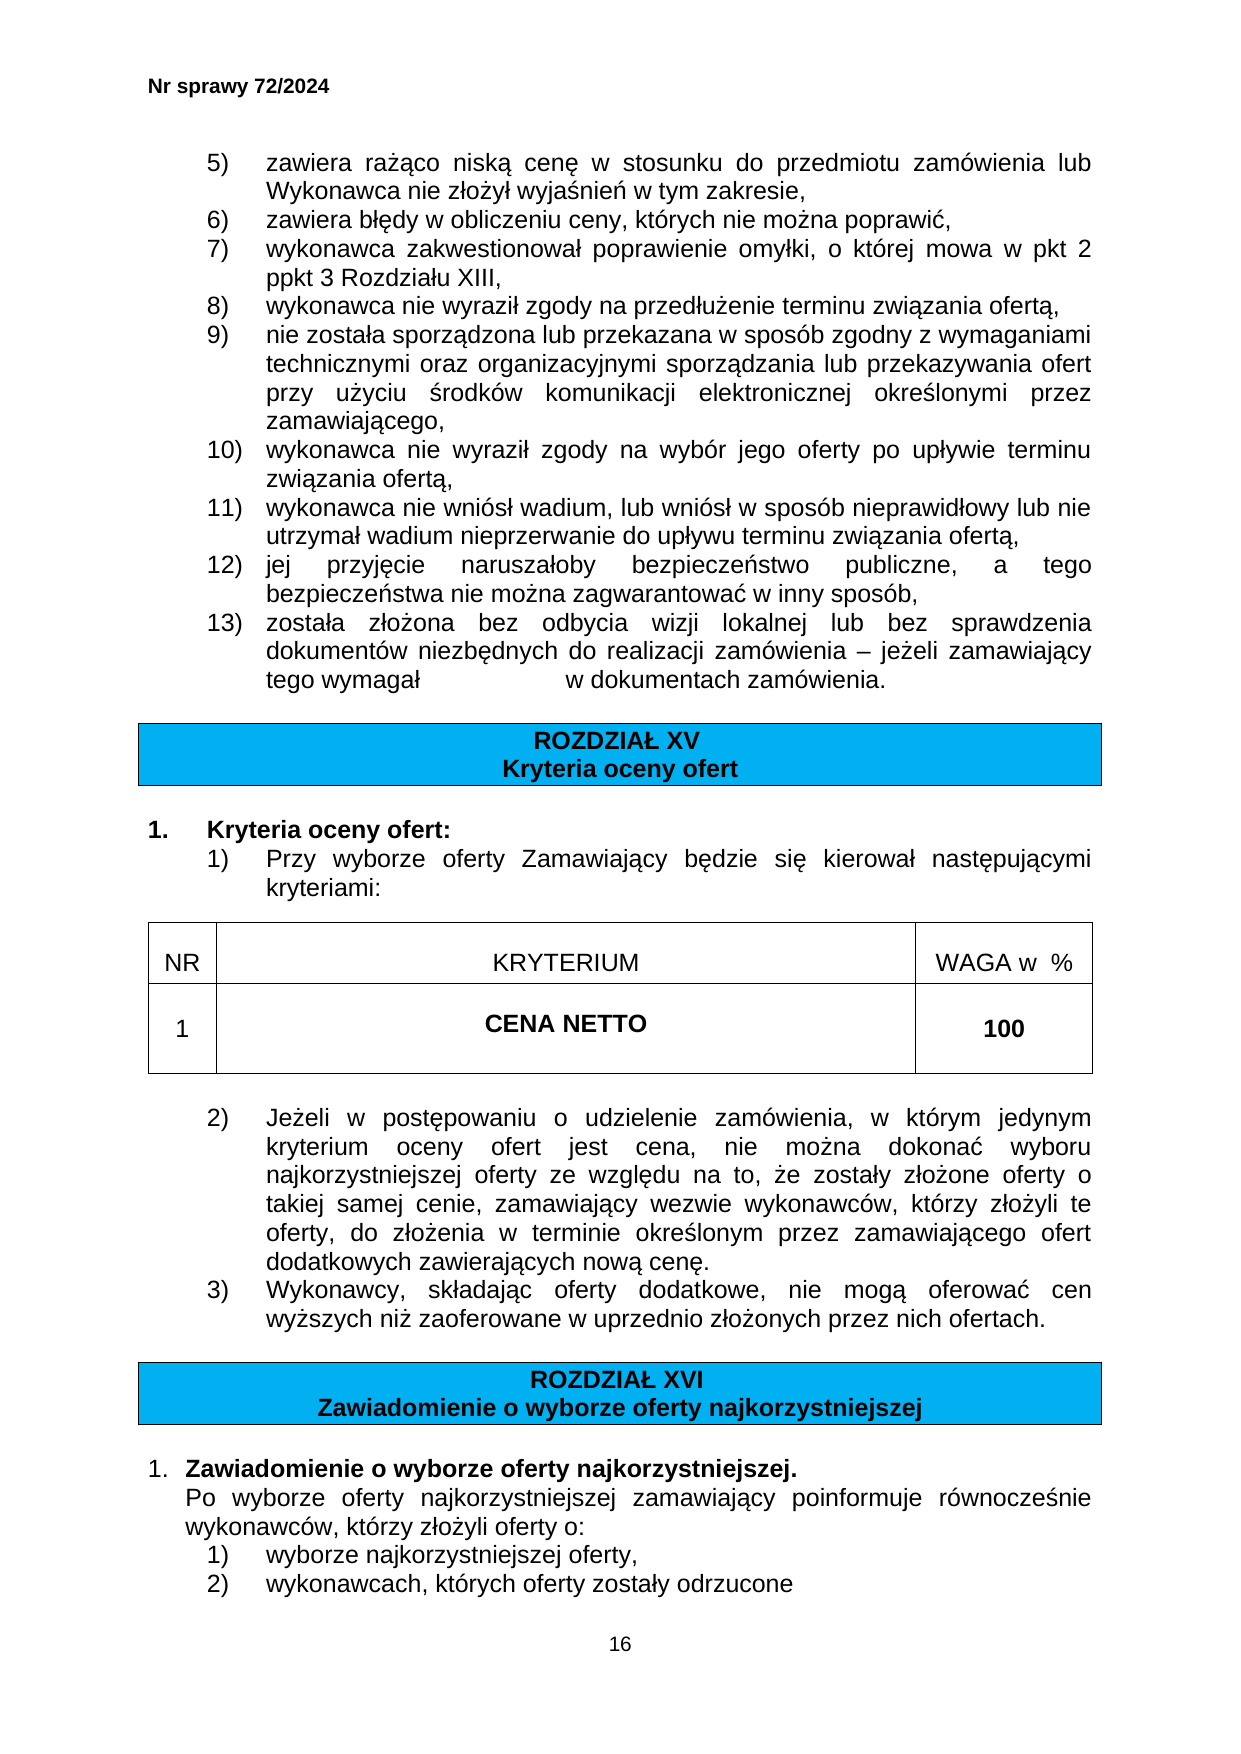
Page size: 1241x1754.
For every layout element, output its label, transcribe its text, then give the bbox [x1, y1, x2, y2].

list jej przyjęcie naruszałoby bezpieczeństwo publiczne, a tego bezpieczeństwa nie można zagwarantować w inny sposób, [207, 550, 1093, 608]
list Zawiadomienie o wyborze oferty najkorzystniejszej. [148, 1454, 1093, 1483]
text Po wyborze oferty najkorzystniejszej zamawiający poinformuje równocześnie wykonawców, którzy złożyli oferty o: [185, 1483, 1093, 1540]
list Jeżeli w postępowaniu o udzielenie zamówienia, w którym jedynym kryterium oceny ofert jest cena, nie można dokonać wyboru najkorzystniejszej oferty ze względu na to, że zostały złożone oferty o takiej samej cenie, zamawiający wezwie wykonawców, którzy złożyli te oferty, do złożenia w terminie określonym przez zamawiającego ofert dodatkowych zawierających nową cenę. [207, 1103, 1093, 1275]
list wykonawcach, których oferty zostały odrzucone [207, 1569, 1093, 1598]
text 1. Kryteria oceny ofert: [148, 815, 1093, 844]
list wykonawca zakwestionował poprawienie omyłki, o której mowa w pkt 2 ppkt 3 Rozdziału XIII, [207, 234, 1093, 291]
list wyborze najkorzystniejszej oferty, [207, 1540, 1093, 1569]
table_cell CENA NETTO [217, 984, 915, 1073]
list Wykonawcy, składając oferty dodatkowe, nie mogą oferować cen wyższych niż zaoferowane w uprzednio złożonych przez nich ofertach. [207, 1275, 1093, 1333]
list wykonawca nie wniósł wadium, lub wniósł w sposób nieprawidłowy lub nie utrzymał wadium nieprzerwanie do upływu terminu związania ofertą, [207, 493, 1093, 550]
list wykonawca nie wyraził zgody na wybór jego oferty po upływie terminu związania ofertą, [207, 435, 1093, 493]
list została złożona bez odbycia wizji lokalnej lub bez sprawdzenia dokumentów niezbędnych do realizacji zamówienia – jeżeli zamawiający tego wymagał w dokumentach zamówienia. [207, 608, 1093, 694]
list zawiera błędy w obliczeniu ceny, których nie można poprawić, [207, 205, 1093, 234]
table_header WAGA w % [916, 923, 1092, 983]
table_header KRYTERIUM [217, 923, 915, 983]
list nie została sporządzona lub przekazana w sposób zgodny z wymaganiami technicznymi oraz organizacyjnymi sporządzania lub przekazywania ofert przy użyciu środków komunikacji elektronicznej określonymi przez zamawiającego, [207, 320, 1093, 435]
list wykonawca nie wyraził zgody na przedłużenie terminu związania ofertą, [207, 291, 1093, 320]
table_header NR [149, 923, 216, 983]
table_cell 100 [916, 984, 1092, 1073]
text ROZDZIAŁ XVI Zawiadomienie o wyborze oferty najkorzystniejszej [139, 1363, 1101, 1424]
text ROZDZIAŁ XV Kryteria oceny ofert [139, 724, 1101, 785]
list zawiera rażąco niską cenę w stosunku do przedmiotu zamówienia lub Wykonawca nie złożył wyjaśnień w tym zakresie, [207, 148, 1093, 205]
list Przy wyborze oferty Zamawiający będzie się kierował następującymi kryteriami: [207, 844, 1093, 901]
table_cell 1 [149, 984, 216, 1073]
